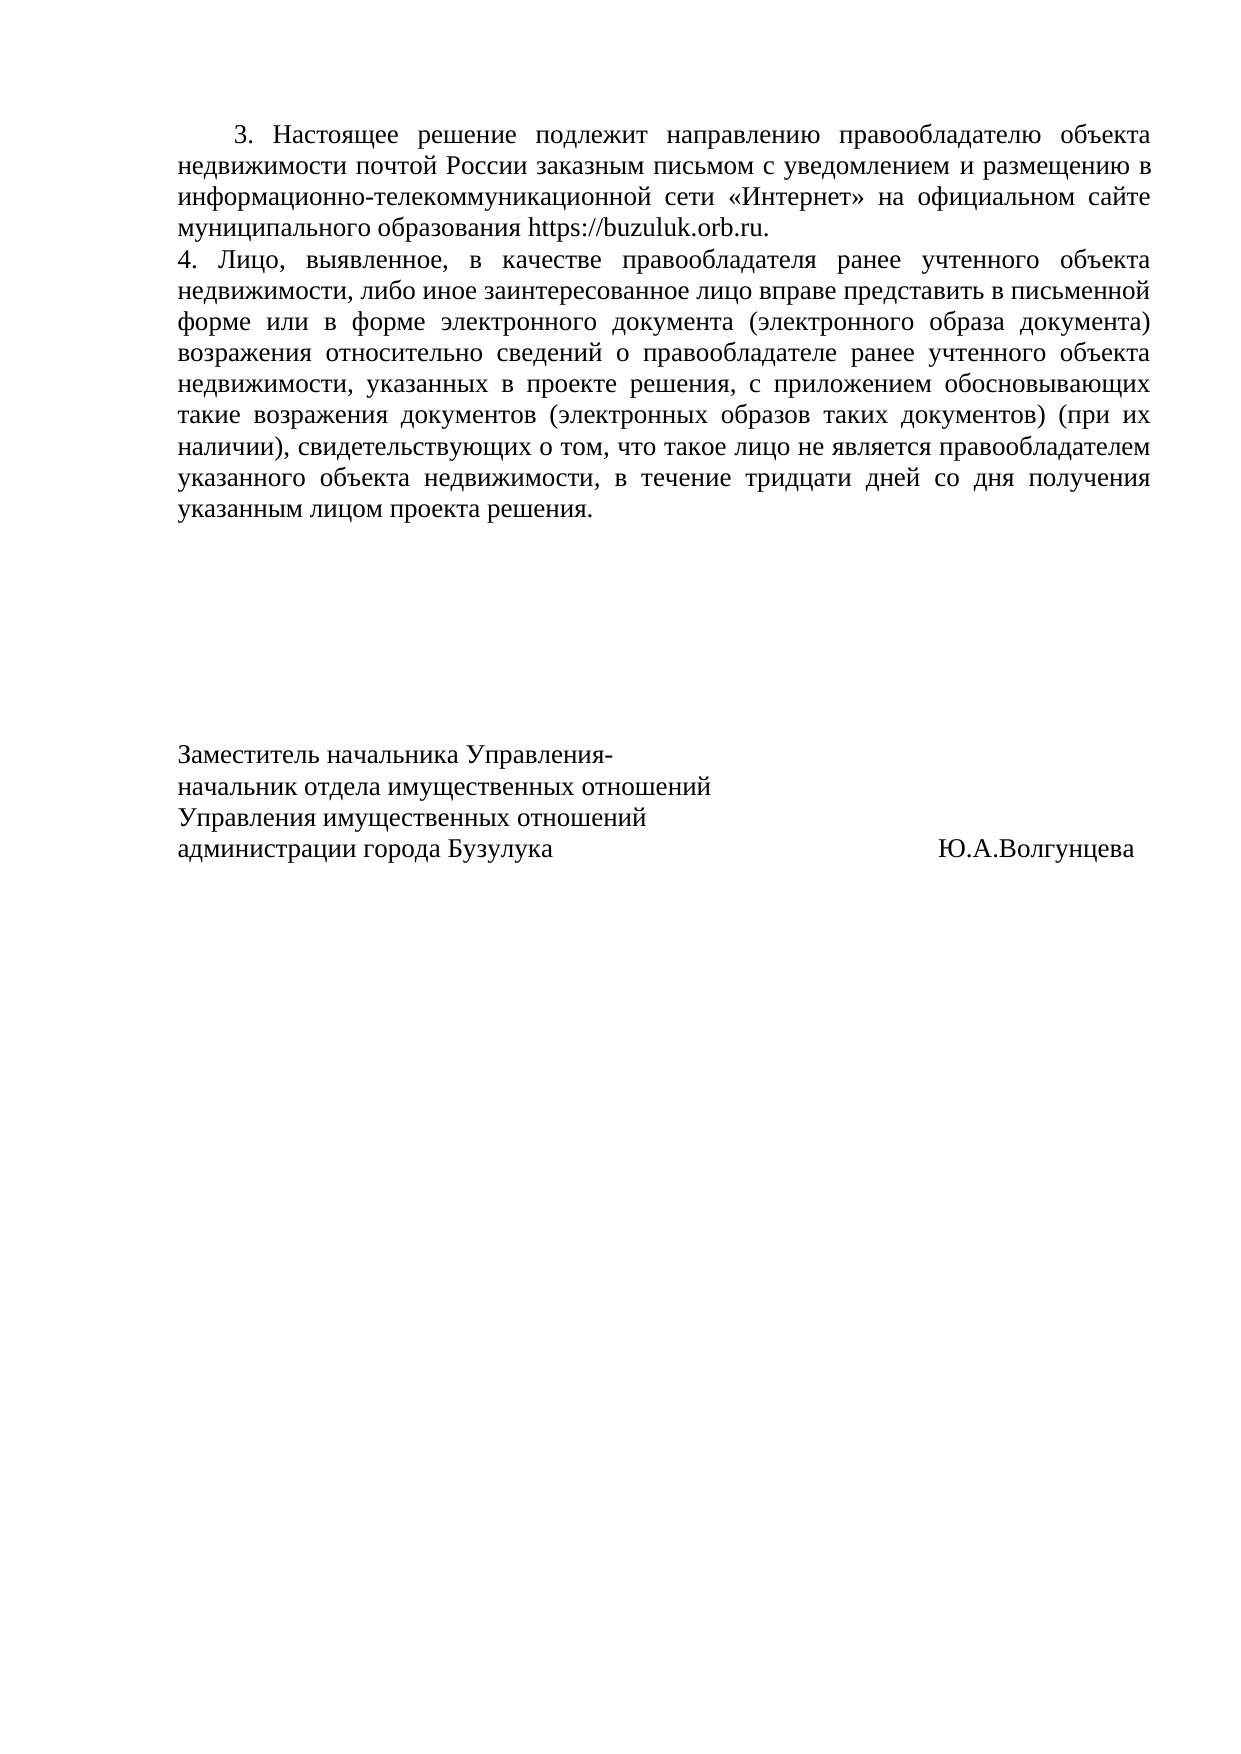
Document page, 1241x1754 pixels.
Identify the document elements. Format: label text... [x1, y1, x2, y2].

text администрации города Бузулука Ю.А.Волгунцева [177, 832, 1152, 863]
text 3. Настоящее решение подлежит направлению правообладателю объекта недвижимости почтой России заказным письмом с уведомлением и размещению в информационно-телекоммуникационной сети «Интернет» на официальном сайте муниципального образования https://buzuluk.orb.ru. [177, 118, 1152, 243]
text Заместитель начальника Управления- [177, 739, 1152, 770]
text Управления имущественных отношений [177, 801, 1152, 832]
text начальник отдела имущественных отношений [177, 770, 1152, 801]
text 4. Лицо, выявленное, в качестве правообладателя ранее учтенного объекта недвижимости, либо иное заинтересованное лицо вправе представить в письменной форме или в форме электронного документа (электронного образа документа) возражения относительно сведений о правообладателе ранее учтенного объекта недвижимости, указанных в проекте решения, с приложением обосновывающих такие возражения документов (электронных образов таких документов) (при их наличии), свидетельствующих о том, что такое лицо не является правообладателем указанного объекта недвижимости, в течение тридцати дней со дня получения указанным лицом проекта решения. [177, 243, 1152, 523]
